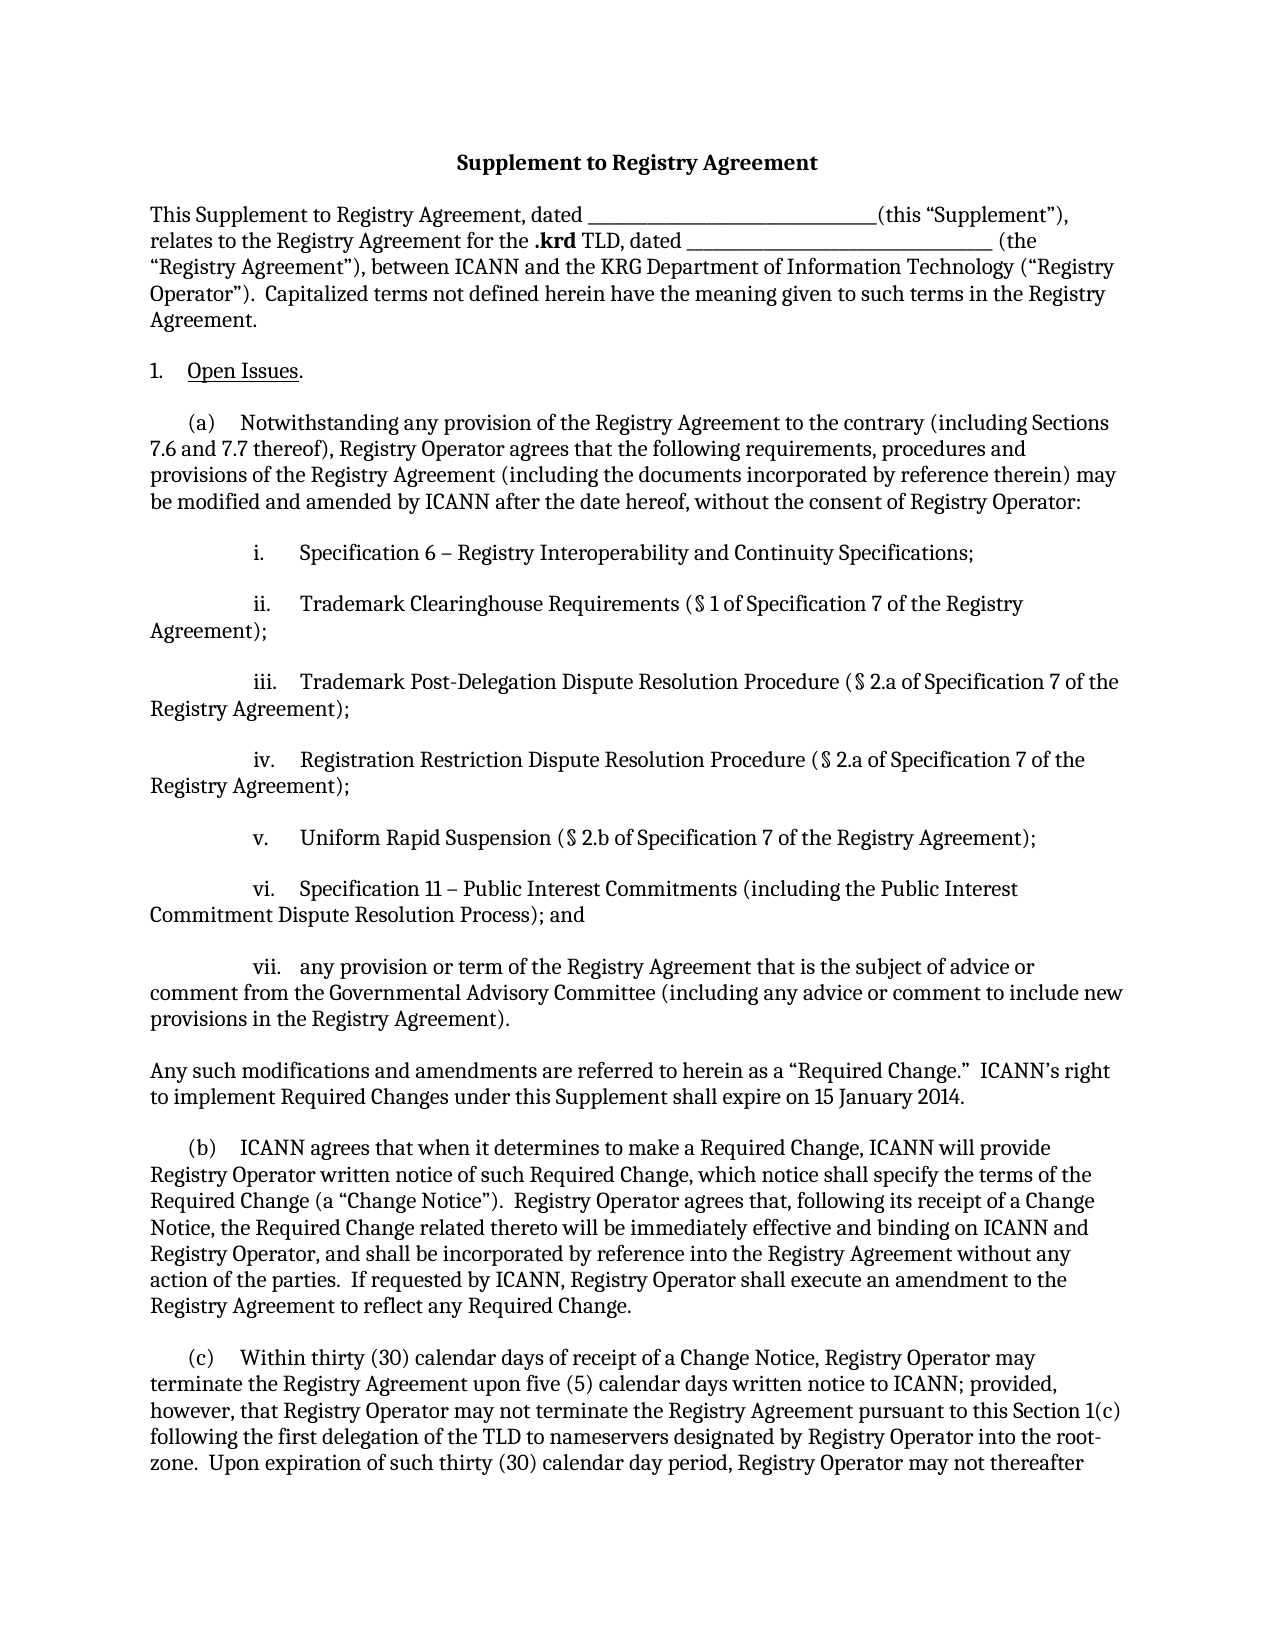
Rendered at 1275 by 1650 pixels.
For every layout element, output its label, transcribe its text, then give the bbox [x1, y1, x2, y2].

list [150, 1345, 1125, 1476]
list Uniform Rapid Suspension (§ 2.b of Specification 7 of the Registry Agreement); [150, 824, 1125, 851]
list Specification 6 – Registry Interoperability and Continuity Specifications; [150, 540, 1125, 566]
list Registration Restriction Dispute Resolution Procedure (§ 2.a of Specification 7 of the Registry Agreement); [150, 747, 1125, 799]
list Open Issues. [150, 358, 1125, 384]
list Notwithstanding any provision of the Registry Agreement to the contrary (including Sections 7.6 and 7.7 thereof), Registry Operator agrees that the following requirements, procedures and provisions of the Registry Agreement (including the documents incorporated by reference therein) may be modified and amended by ICANN after the date hereof, without the consent of Registry Operator: [150, 409, 1125, 515]
text Supplement to Registry Agreement [150, 150, 1125, 176]
list any provision or term of the Registry Agreement that is the subject of advice or comment from the Governmental Advisory Committee (including any advice or comment to include new provisions in the Registry Agreement). [150, 953, 1125, 1032]
text Any such modifications and amendments are referred to herein as a “Required Change.” ICANN’s right to implement Required Changes under this Supplement shall expire on 15 January 2014. [150, 1057, 1125, 1110]
list Trademark Post-Delegation Dispute Resolution Procedure (§ 2.a of Specification 7 of the Registry Agreement); [150, 669, 1125, 722]
text This Supplement to Registry Agreement, dated __________________________________(this “Supplement”), relates to the Registry Agreement for the .krd TLD, dated ____________________________________ (the “Registry Agreement”), between ICANN and the KRG Department of Information Technology (“Registry Operator”). Capitalized terms not defined herein have the meaning given to such terms in the Registry Agreement. [150, 201, 1125, 333]
list Trademark Clearinghouse Requirements (§ 1 of Specification 7 of the Registry Agreement); [150, 591, 1125, 644]
list ICANN agrees that when it determines to make a Required Change, ICANN will provide Registry Operator written notice of such Required Change, which notice shall specify the terms of the Required Change (a “Change Notice”). Registry Operator agrees that, following its receipt of a Change Notice, the Required Change related thereto will be immediately effective and binding on ICANN and Registry Operator, and shall be incorporated by reference into the Registry Agreement without any action of the parties. If requested by ICANN, Registry Operator shall execute an amendment to the Registry Agreement to reflect any Required Change. [150, 1135, 1125, 1320]
list Specification 11 – Public Interest Commitments (including the Public Interest Commitment Dispute Resolution Process); and [150, 876, 1125, 928]
